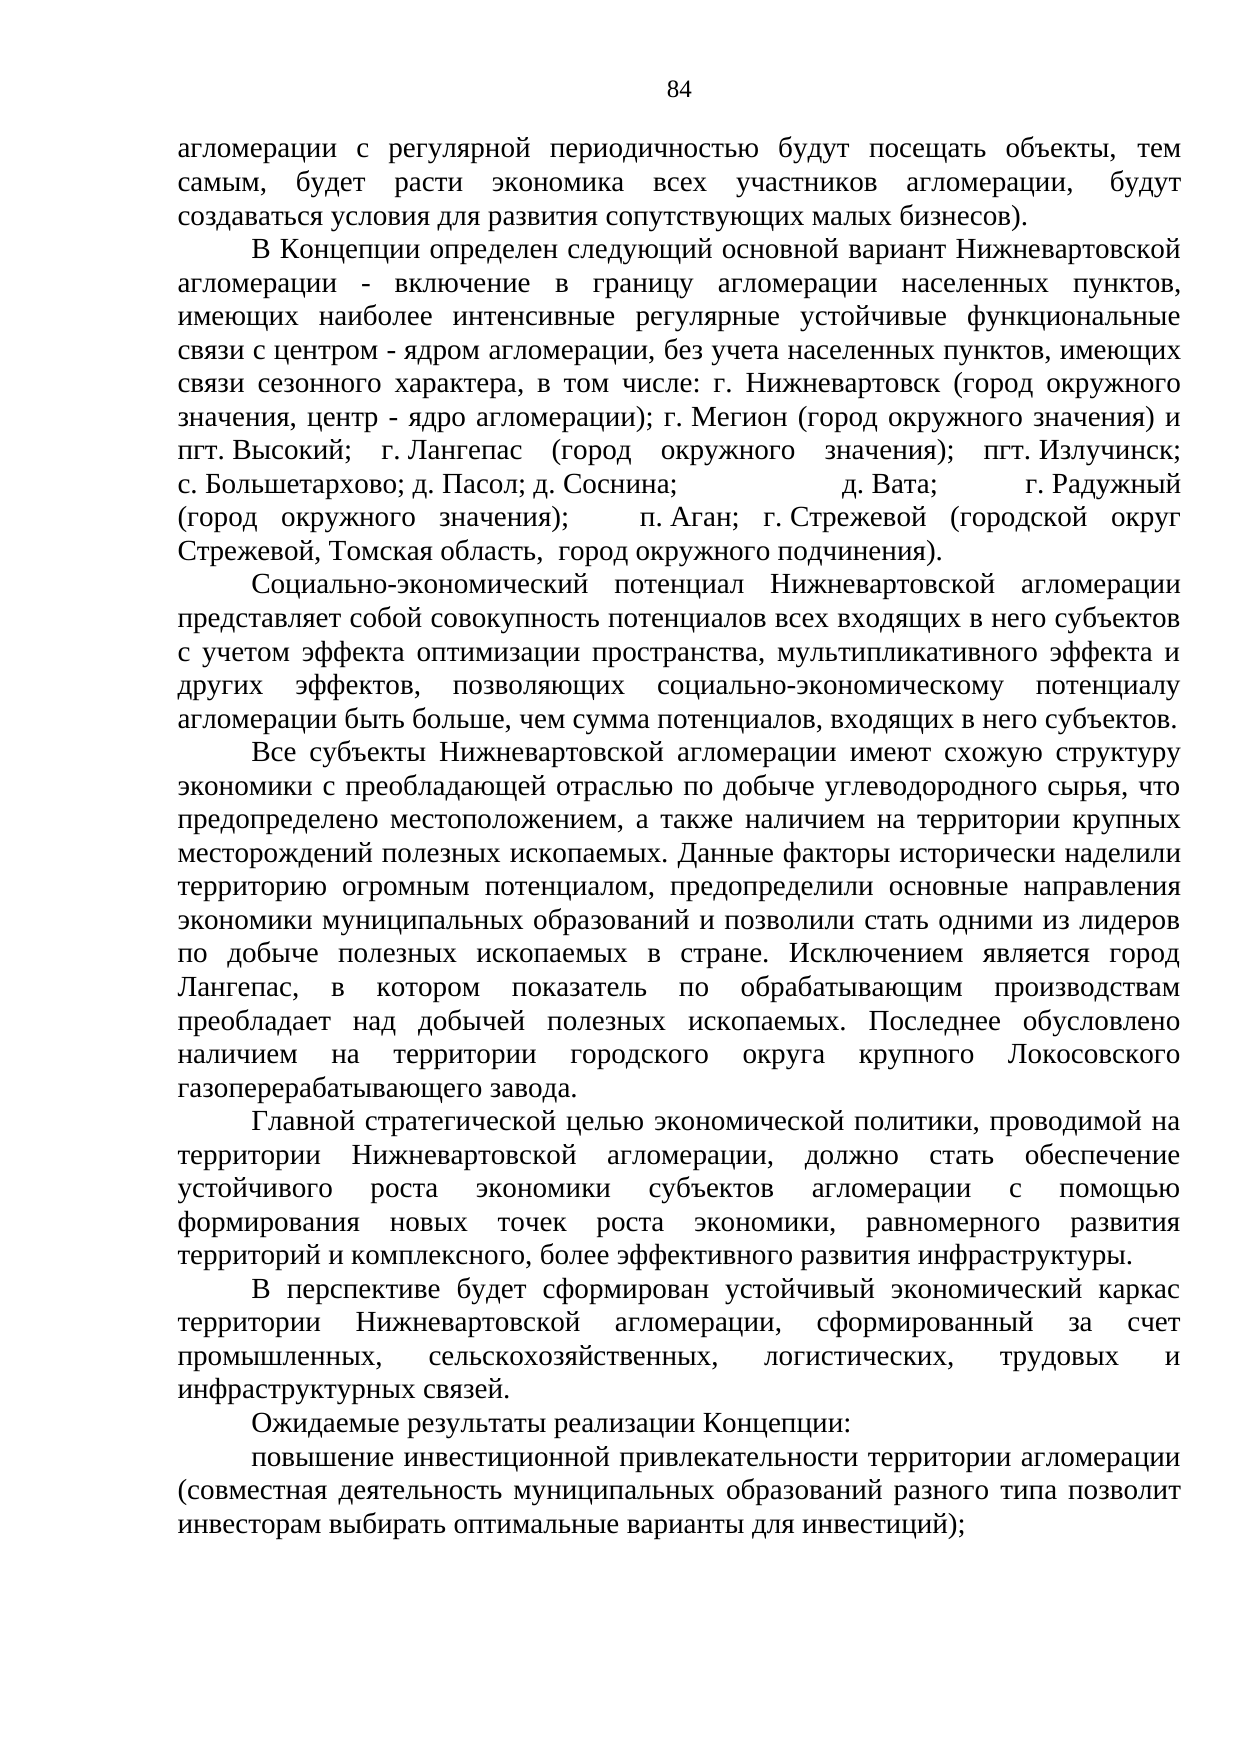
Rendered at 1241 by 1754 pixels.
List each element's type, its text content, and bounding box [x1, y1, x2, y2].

text повышение инвестиционной привлекательности территории агломерации (совместная деятельность муниципальных образований разного типа позволит инвесторам выбирать оптимальные варианты для инвестиций); [177, 1439, 1181, 1539]
text Ожидаемые результаты реализации Концепции: [177, 1405, 1181, 1439]
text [177, 131, 1181, 231]
text Все субъекты Нижневартовской агломерации имеют схожую структуру экономики с преобладающей отраслью по добыче углеводородного сырья, что предопределено местоположением, а также наличием на территории крупных месторождений полезных ископаемых. Данные факторы исторически наделили территорию огромным потенциалом, предопределили основные направления экономики муниципальных образований и позволили стать одними из лидеров по добыче полезных ископаемых в стране. Исключением является город Лангепас, в котором показатель по обрабатывающим производствам преобладает над добычей полезных ископаемых. Последнее обусловлено наличием на территории городского округа крупного Локосовского газоперерабатывающего завода. [177, 734, 1181, 1103]
text Социально-экономический потенциал Нижневартовской агломерации представляет собой совокупность потенциалов всех входящих в него субъектов с учетом эффекта оптимизации пространства, мультипликативного эффекта и других эффектов, позволяющих социально-экономическому потенциалу агломерации быть больше, чем сумма потенциалов, входящих в него субъектов. [177, 567, 1181, 734]
text В Концепции определен следующий основной вариант Нижневартовской агломерации - включение в границу агломерации населенных пунктов, имеющих наиболее интенсивные регулярные устойчивые функциональные связи с центром - ядром агломерации, без учета населенных пунктов, имеющих связи сезонного характера, в том числе: г. Нижневартовск (город окружного значения, центр - ядро агломерации); г. Мегион (город окружного значения) и пгт. Высокий; г. Лангепас (город окружного значения); пгт. Излучинск; с. Большетархово; д. Пасол; д. Соснина; д. Вата; г. Радужный (город окружного значения); п. Аган; г. Стрежевой (городской округ Стрежевой, Томская область, город окружного подчинения). [177, 231, 1181, 567]
text Главной стратегической целью экономической политики, проводимой на территории Нижневартовской агломерации, должно стать обеспечение устойчивого роста экономики субъектов агломерации с помощью формирования новых точек роста экономики, равномерного развития территорий и комплексного, более эффективного развития инфраструктуры. [177, 1103, 1181, 1271]
text В перспективе будет сформирован устойчивый экономический каркас территории Нижневартовской агломерации, сформированный за счет промышленных, сельскохозяйственных, логистических, трудовых и инфраструктурных связей. [177, 1271, 1181, 1405]
